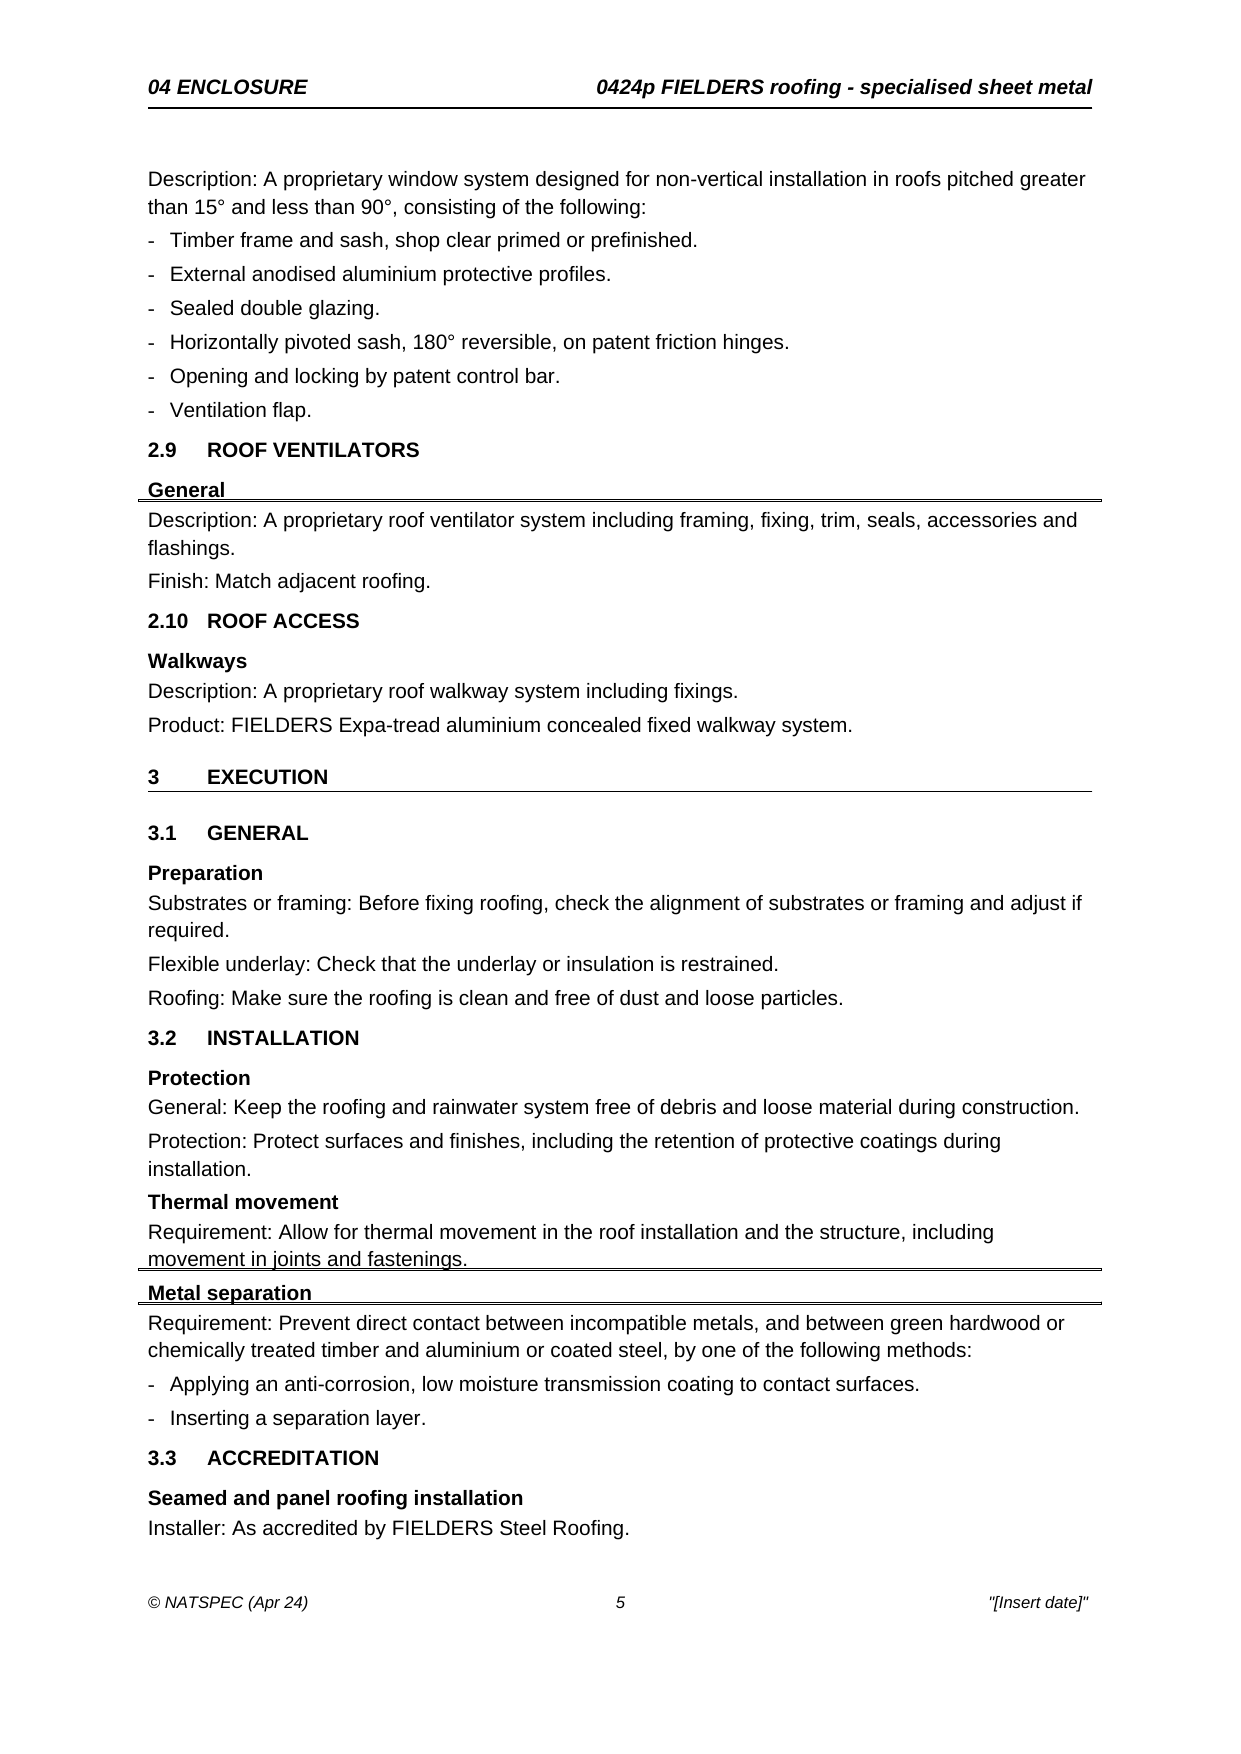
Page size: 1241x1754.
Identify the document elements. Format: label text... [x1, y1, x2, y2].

text Roofing: Make sure the roofing is clean and free of dust and loose particles. [148, 986, 1092, 1009]
subtitle Installation [148, 1026, 1092, 1049]
text Inserting a separation layer. [148, 1406, 1092, 1430]
text General: Keep the roofing and rainwater system free of debris and loose material during construction. [148, 1095, 1092, 1119]
text Requirement: Prevent direct contact between incompatible metals, and between green hardwood or chemically treated timber and aluminium or coated steel, by one of the following methods: [148, 1311, 1092, 1362]
text Horizontally pivoted sash, 180° reversible, on patent friction hinges. [148, 330, 1092, 354]
subtitle Preparation [148, 861, 1092, 885]
text Applying an anti-corrosion, low moisture transmission coating to contact surfaces. [148, 1372, 1092, 1396]
text Requirement: Allow for thermal movement in the roof installation and the structure, including movement in joints and fastenings. [148, 1220, 1092, 1268]
subtitle Thermal movement [148, 1190, 1092, 1214]
text Sealed double glazing. [148, 296, 1092, 320]
text Installer: As accredited by FIELDERS Steel Roofing. [148, 1516, 1092, 1539]
subtitle Execution [148, 765, 1092, 791]
subtitle Roof access [148, 609, 1092, 633]
subtitle Metal separation [148, 1281, 1092, 1302]
text Description: A proprietary roof ventilator system including framing, fixing, trim, seals, accessories and flashings. [148, 508, 1092, 559]
subtitle General [148, 821, 1092, 845]
subtitle Seamed and panel roofing installation [148, 1486, 1092, 1510]
text Ventilation flap. [148, 398, 1092, 422]
text External anodised aluminium protective profiles. [148, 262, 1092, 286]
text Description: A proprietary window system designed for non-vertical installation in roofs pitched greater than 15° and less than 90°, consisting of the following: [148, 167, 1092, 218]
subtitle Accreditation [148, 1446, 1092, 1470]
subtitle General [148, 478, 1092, 499]
text Product: FIELDERS Expa-tread aluminium concealed fixed walkway system. [148, 712, 1092, 736]
subtitle Walkways [148, 649, 1092, 673]
text Substrates or framing: Before fixing roofing, check the alignment of substrates or framing and adjust if required. [148, 891, 1092, 942]
text Finish: Match adjacent roofing. [148, 569, 1092, 593]
text Opening and locking by patent control bar. [148, 364, 1092, 388]
subtitle Roof ventilators [148, 438, 1092, 462]
text Protection: Protect surfaces and finishes, including the retention of protective coatings during installation. [148, 1129, 1092, 1180]
text Flexible underlay: Check that the underlay or insulation is restrained. [148, 952, 1092, 976]
text Description: A proprietary roof walkway system including fixings. [148, 679, 1092, 703]
subtitle Protection [148, 1066, 1092, 1089]
text Timber frame and sash, shop clear primed or prefinished. [148, 228, 1092, 252]
